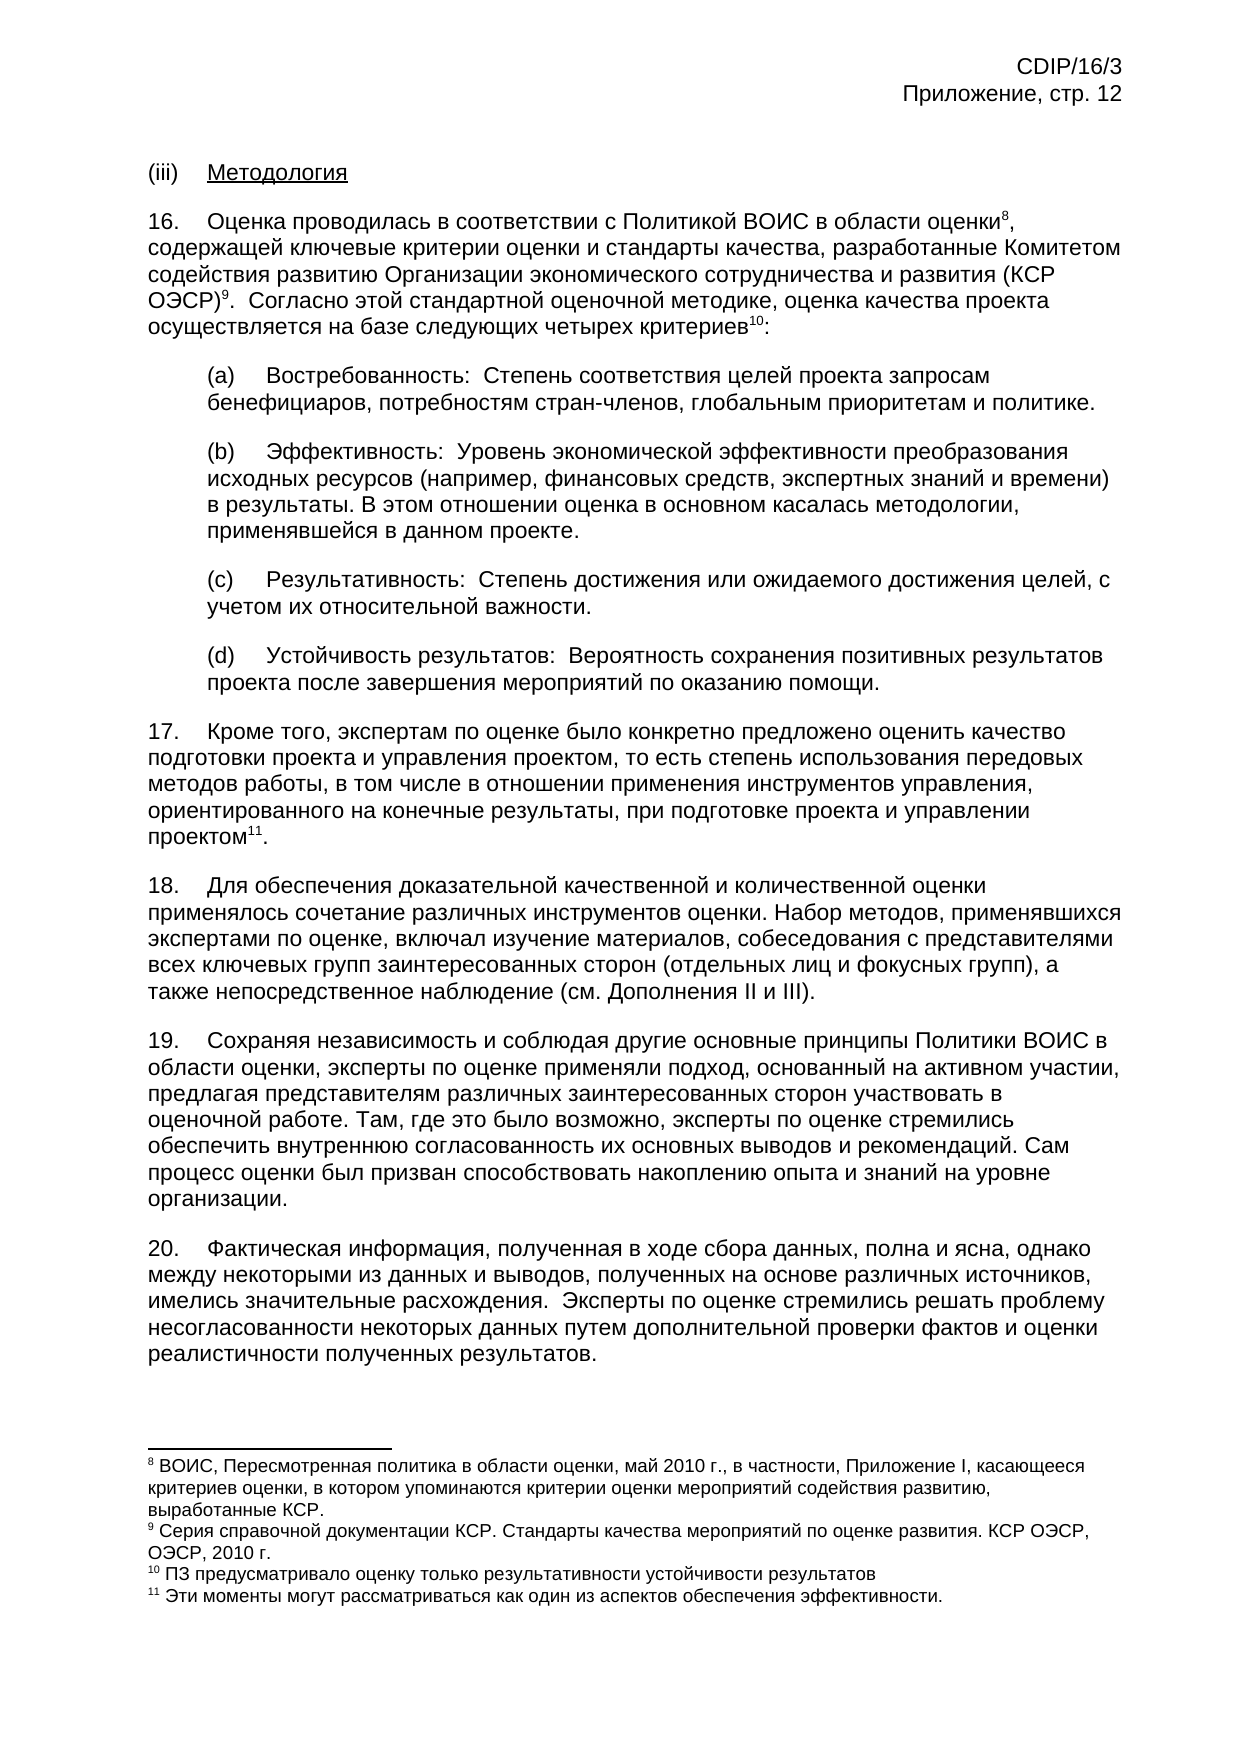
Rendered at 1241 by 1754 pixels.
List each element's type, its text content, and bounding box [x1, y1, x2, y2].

subtitle (iii) Методология [148, 158, 1122, 185]
list Эффективность: Уровень экономической эффективности преобразования исходных ресурсов (например, финансовых средств, экспертных знаний и времени) в результаты. В этом отношении оценка в основном касалась методологии, применявшейся в данном проекте. [207, 438, 1122, 543]
list Востребованность: Степень соответствия целей проекта запросам бенефициаров, потребностям стран-членов, глобальным приоритетам и политике. [207, 362, 1122, 415]
text Фактическая информация, полученная в ходе сбора данных, полна и ясна, однако между некоторыми из данных и выводов, полученных на основе различных источников, имелись значительные расхождения. Эксперты по оценке стремились решать проблему несогласованности некоторых данных путем дополнительной проверки фактов и оценки реалистичности полученных результатов. [148, 1234, 1122, 1366]
text Для обеспечения доказательной качественной и количественной оценки применялось сочетание различных инструментов оценки. Набор методов, применявшихся экспертами по оценке, включал изучение материалов, собеседования с представителями всех ключевых групп заинтересованных сторон (отдельных лиц и фокусных групп), а также непосредственное наблюдение (см. Дополнения II и III). [148, 872, 1122, 1004]
text Оценка проводилась в соответствии с Политикой ВОИС в области оценки, содержащей ключевые критерии оценки и стандарты качества, разработанные Комитетом содействия развитию Организации экономического сотрудничества и развития (КСР ОЭСР). Согласно этой стандартной оценочной методике, оценка качества проекта осуществляется на базе следующих четырех критериев: [148, 208, 1122, 339]
text Кроме того, экспертам по оценке было конкретно предложено оценить качество подготовки проекта и управления проектом, то есть степень использования передовых методов работы, в том числе в отношении применения инструментов управления, ориентированного на конечные результаты, при подготовке проекта и управлении проектом. [148, 718, 1122, 849]
text Сохраняя независимость и соблюдая другие основные принципы Политики ВОИС в области оценки, эксперты по оценке применяли подход, основанный на активном участии, предлагая представителям различных заинтересованных сторон участвовать в оценочной работе. Там, где это было возможно, эксперты по оценке стремились обеспечить внутреннюю согласованность их основных выводов и рекомендаций. Сам процесс оценки был призван способствовать накоплению опыта и знаний на уровне организации. [148, 1027, 1122, 1212]
list Результативность: Степень достижения или ожидаемого достижения целей, с учетом их относительной важности. [207, 566, 1122, 619]
list Устойчивость результатов: Вероятность сохранения позитивных результатов проекта после завершения мероприятий по оказанию помощи. [207, 642, 1122, 695]
